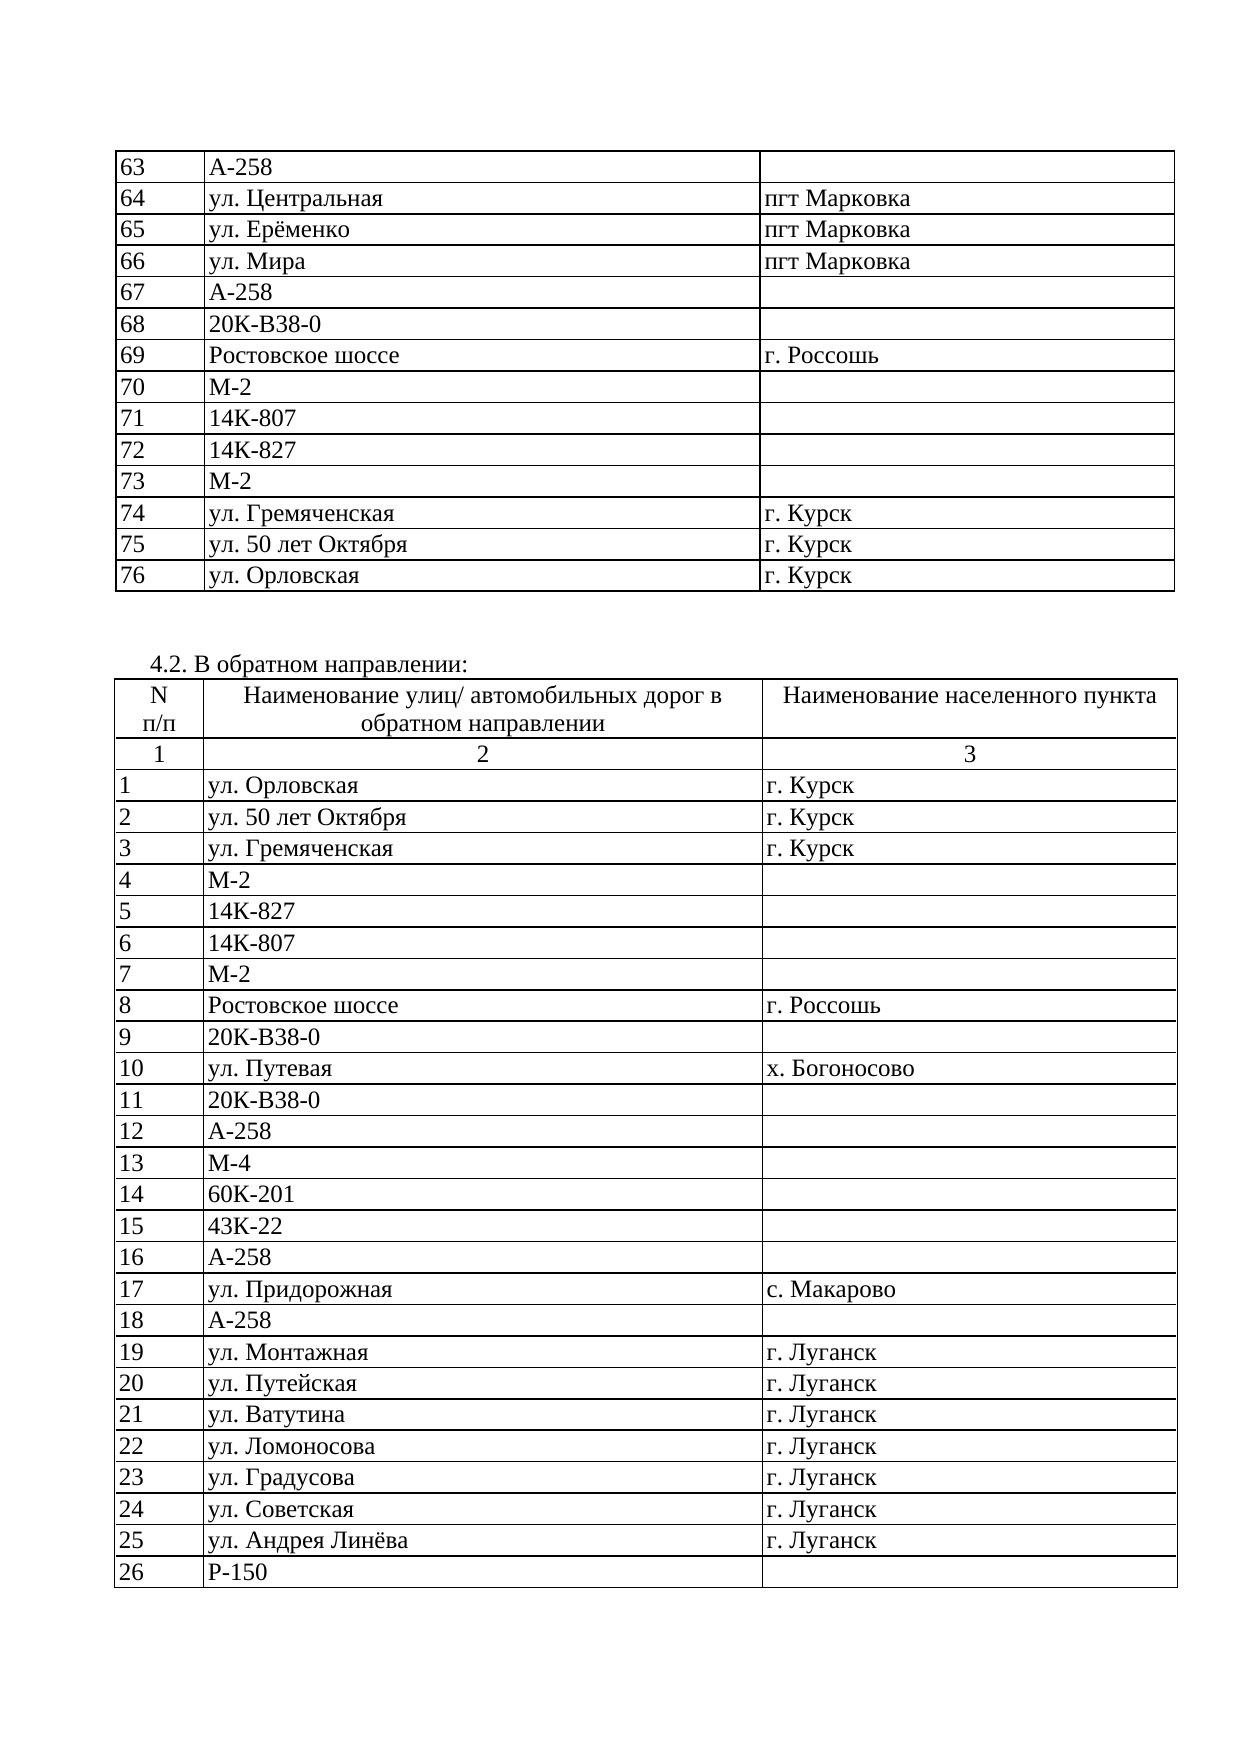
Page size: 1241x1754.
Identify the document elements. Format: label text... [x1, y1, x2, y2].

table_cell 72 [117, 435, 204, 464]
table_cell [763, 1115, 1177, 1146]
table_cell ул. Андрея Линёва [204, 1525, 762, 1555]
table_cell [761, 309, 1174, 339]
table_cell г. Луганск [763, 1524, 1177, 1555]
table_cell ул. Монтажная [204, 1337, 762, 1366]
table_header Наименование улиц/ автомобильных дорог в обратном направлении [204, 680, 762, 737]
table_cell [761, 435, 1174, 464]
table_cell 21 [115, 1399, 203, 1429]
table_cell ул. Ватутина [204, 1400, 762, 1429]
table_cell 24 [115, 1493, 203, 1524]
table_cell г. Луганск [763, 1398, 1177, 1429]
table_cell г. Курск [763, 800, 1177, 832]
table_cell ул. Ломоносова [204, 1431, 762, 1461]
table_cell 12 [115, 1116, 203, 1146]
table_cell [763, 1020, 1177, 1052]
table_cell [761, 277, 1174, 307]
table_cell [763, 863, 1177, 894]
table_cell ул. Орловская [204, 770, 762, 800]
table_cell 70 [117, 372, 204, 402]
table_cell 63 [117, 152, 204, 181]
table_cell 23 [115, 1462, 203, 1492]
table_cell 10 [115, 1053, 203, 1083]
table_cell г. Луганск [763, 1335, 1177, 1366]
table_cell М-2 [205, 372, 759, 402]
table_cell [763, 1209, 1177, 1241]
table_cell [761, 466, 1174, 496]
table_cell ул. Центральная [205, 183, 759, 213]
table_cell 1 [115, 770, 203, 800]
table_cell ул. Гремяченская [204, 833, 762, 863]
table_cell ул. Градусова [204, 1462, 762, 1492]
table_cell 1 [115, 738, 203, 769]
table_cell 13 [115, 1147, 203, 1178]
table_cell 14К-827 [205, 435, 759, 464]
table_cell 76 [117, 561, 204, 590]
table_cell г. Луганск [763, 1461, 1177, 1492]
table_cell 14 [115, 1179, 203, 1209]
table_cell 20К-В38-0 [204, 1085, 762, 1115]
table_cell 8 [115, 990, 203, 1020]
table_cell ул. Путейская [204, 1368, 762, 1398]
table_cell [761, 372, 1174, 402]
table_cell 25 [115, 1525, 203, 1555]
table_cell г. Луганск [763, 1492, 1177, 1524]
table_cell [763, 1241, 1177, 1272]
text 4.2. В обратном направлении: [150, 649, 1090, 678]
table_cell ул. Мира [205, 246, 759, 276]
table_cell [763, 1178, 1177, 1209]
table_cell 74 [117, 498, 204, 527]
table_cell г. Курск [763, 832, 1177, 863]
table_cell ул. Советская [204, 1494, 762, 1524]
table_cell 26 [115, 1556, 203, 1587]
table_cell А-258 [205, 277, 759, 307]
table_cell 71 [117, 403, 204, 433]
table_cell ул. Путевая [204, 1053, 762, 1083]
table_cell 19 [115, 1336, 203, 1366]
table_cell пгт Марковка [761, 215, 1174, 244]
table_cell [763, 1304, 1177, 1335]
table_cell 22 [115, 1430, 203, 1461]
table_cell Ростовское шоссе [205, 340, 759, 370]
table_cell х. Богоносово [763, 1052, 1177, 1083]
table_cell г. Курск [761, 498, 1174, 527]
table_cell г. Россошь [761, 340, 1174, 370]
table_cell 9 [115, 1021, 203, 1052]
table_cell [763, 1555, 1177, 1587]
table_cell А-258 [204, 1242, 762, 1272]
table_cell г. Россошь [763, 989, 1177, 1020]
table_cell 18 [115, 1305, 203, 1335]
table_cell [761, 403, 1174, 433]
table_cell 43К-22 [204, 1211, 762, 1241]
table_cell 7 [115, 959, 203, 989]
table_cell ул. 50 лет Октября [204, 802, 762, 832]
table_cell [763, 958, 1177, 989]
table_cell 2 [115, 801, 203, 832]
table_cell А-258 [205, 152, 759, 181]
table_cell 11 [115, 1084, 203, 1115]
table_cell 20К-В38-0 [204, 1022, 762, 1052]
table_cell 65 [117, 215, 204, 244]
table_cell 4 [115, 864, 203, 894]
table_cell пгт Марковка [761, 183, 1174, 213]
table_cell А-258 [204, 1116, 762, 1146]
table_cell ул. Орловская [205, 561, 759, 590]
table_cell Р-150 [204, 1557, 762, 1587]
table_header Наименование населенного пункта [763, 680, 1177, 737]
table_cell А-258 [204, 1305, 762, 1335]
table_cell 5 [115, 896, 203, 926]
table_cell 3 [115, 833, 203, 863]
table_cell 66 [117, 246, 204, 276]
table_cell [763, 1146, 1177, 1178]
table_cell 15 [115, 1210, 203, 1241]
table_cell ул. Ерёменко [205, 215, 759, 244]
table_cell 16 [115, 1242, 203, 1272]
table_cell 20К-В38-0 [205, 309, 759, 339]
table_cell ул. Гремяченская [205, 498, 759, 527]
table_cell 6 [115, 927, 203, 957]
table_cell 73 [117, 466, 204, 496]
table_cell 14К-807 [204, 928, 762, 957]
table_cell пгт Марковка [761, 246, 1174, 276]
table_cell [763, 895, 1177, 926]
table_cell 60К-201 [204, 1179, 762, 1209]
table_cell Ростовское шоссе [204, 991, 762, 1020]
table_cell М-2 [204, 865, 762, 894]
table_cell г. Курск [761, 561, 1174, 590]
table_cell г. Луганск [763, 1429, 1177, 1461]
table_cell 75 [117, 529, 204, 559]
table_cell г. Курск [761, 529, 1174, 559]
table_cell 17 [115, 1273, 203, 1303]
table_cell ул. 50 лет Октября [205, 529, 759, 559]
table_header N п/п [115, 680, 203, 737]
table_cell 20 [115, 1368, 203, 1398]
table_cell [761, 152, 1174, 181]
table_cell 14К-827 [204, 896, 762, 926]
table_cell 14К-807 [205, 403, 759, 433]
table_cell г. Луганск [763, 1366, 1177, 1398]
table_cell 64 [117, 183, 204, 213]
table_cell ул. Придорожная [204, 1274, 762, 1303]
table_cell М-4 [204, 1148, 762, 1178]
table_cell 2 [204, 739, 762, 769]
table_cell г. Курск [763, 769, 1177, 800]
table_cell с. Макарово [763, 1272, 1177, 1303]
table_cell [763, 926, 1177, 957]
table_cell 69 [117, 340, 204, 370]
table_cell 67 [117, 277, 204, 307]
table_cell 68 [117, 309, 204, 339]
table_cell М-2 [204, 959, 762, 989]
table_cell 3 [763, 737, 1177, 769]
table_cell [763, 1083, 1177, 1115]
table_cell М-2 [205, 466, 759, 496]
